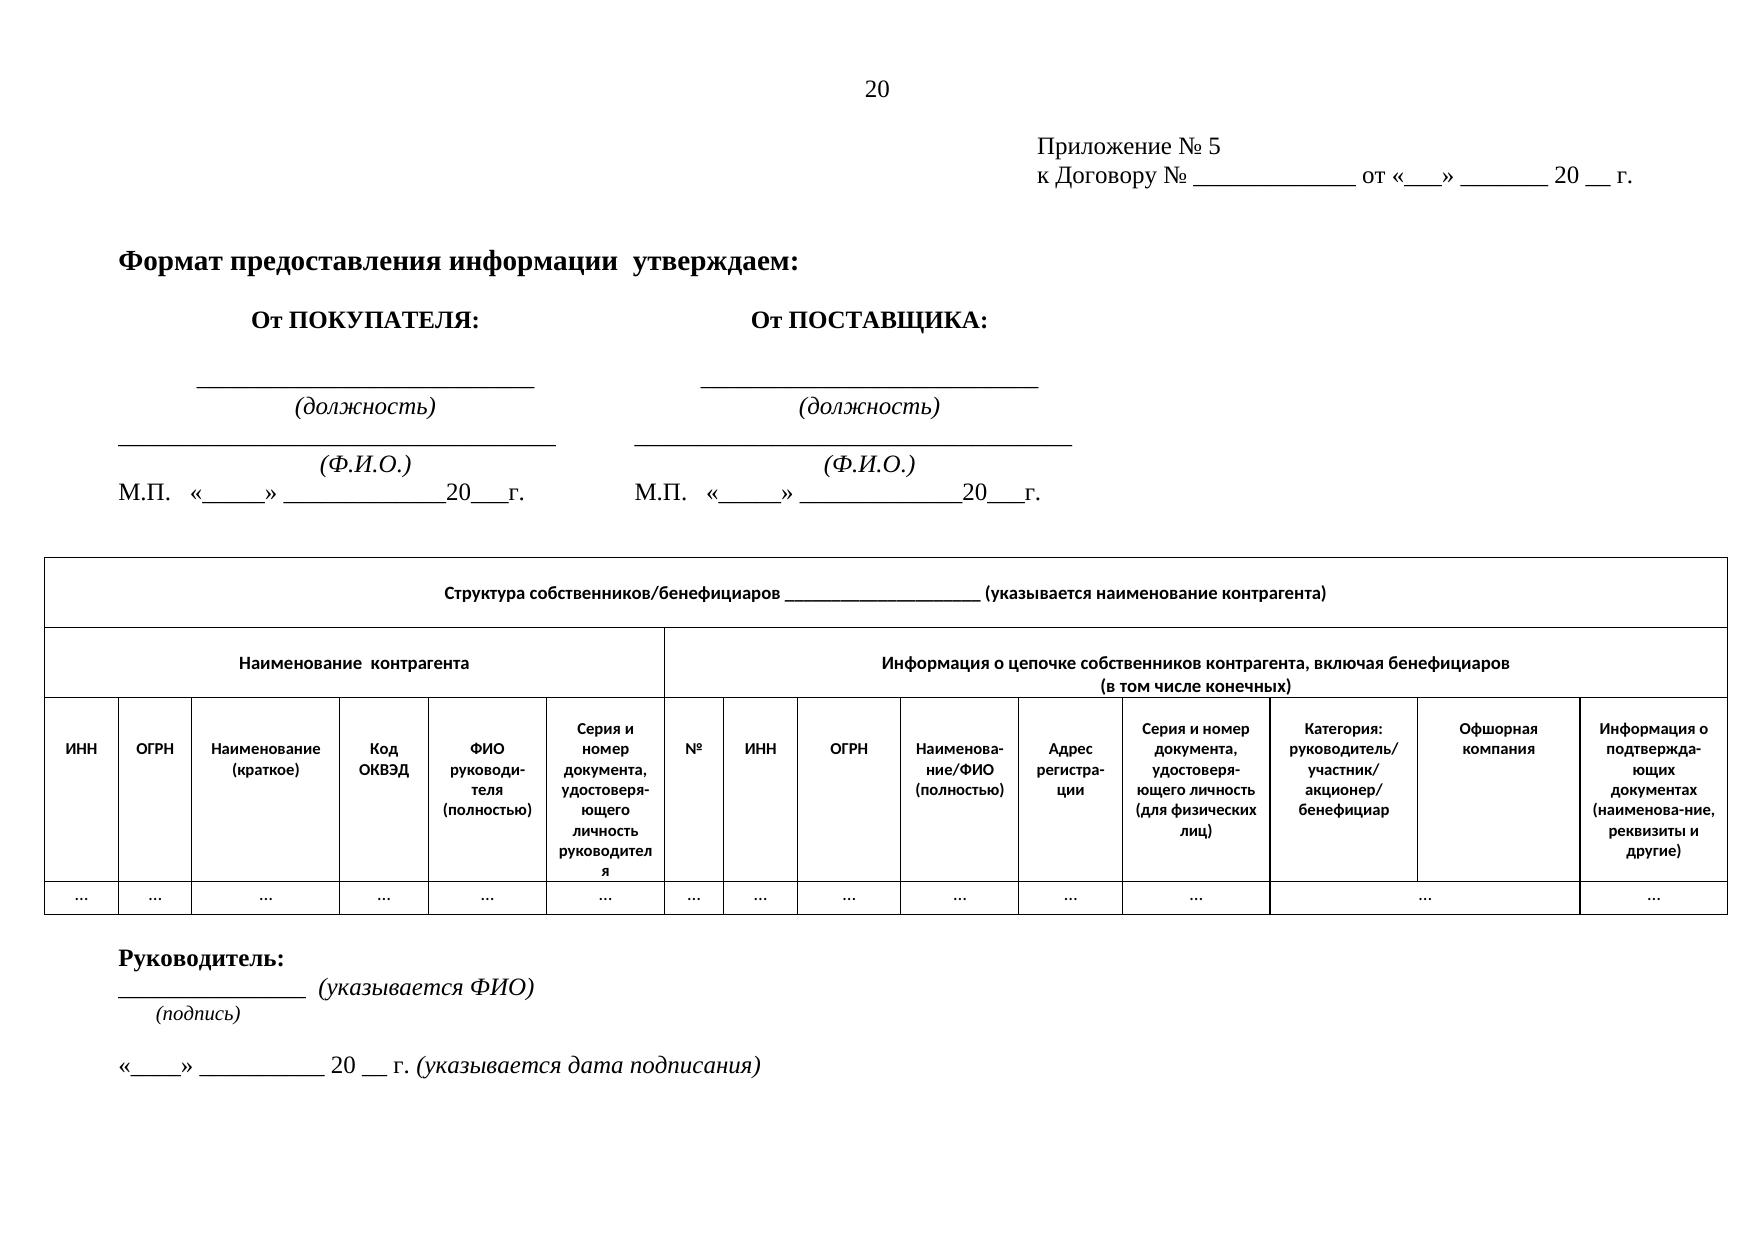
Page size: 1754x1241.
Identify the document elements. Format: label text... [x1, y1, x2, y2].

table_cell … [724, 882, 797, 913]
table_cell … [45, 882, 118, 913]
table_header Структура собственников/бенефициаров _____________________ (указывается наименование контрагента) [45, 558, 1727, 627]
text (подпись) [118, 1001, 1636, 1025]
table_cell … [192, 882, 339, 913]
table_cell … [1271, 882, 1579, 913]
table_cell № [665, 698, 723, 881]
text «____» __________ 20 __ г. (указывается дата подписания) [118, 1050, 1636, 1079]
table_cell ИНН [724, 698, 797, 881]
table_cell Наименование контрагента [45, 628, 664, 697]
table_header От ПОКУПАТЕЛЯ: ___________________________ (должность) ___________________________________ (Ф.И.О.) М.П. «_____» _____________20___г. [107, 305, 623, 506]
table_cell … [340, 882, 428, 913]
text _______________ (указывается ФИО) [118, 972, 1636, 1001]
table_header От ПОСТАВЩИКА: ___________________________ (должность) ___________________________________ (Ф.И.О.) М.П. «_____» _____________20___г. [623, 305, 1115, 506]
table_cell … [1123, 882, 1269, 913]
table_cell … [798, 882, 900, 913]
table_cell Серия и номер документа, удостоверя- ющего личность (для физических лиц) [1123, 698, 1269, 881]
table_cell Адрес регистра- ции [1019, 698, 1122, 881]
table_cell Код ОКВЭД [340, 698, 428, 881]
table_cell Офшорная компания [1418, 698, 1579, 881]
table_cell … [1019, 882, 1122, 913]
table_cell ОГРН [798, 698, 900, 881]
table_cell Информация о подтвержда-ющих документах (наименова-ние, реквизиты и другие) [1581, 698, 1727, 881]
text Формат предоставления информации утверждаем: [118, 243, 1636, 276]
table_cell … [119, 882, 191, 913]
table_cell Информация о цепочке собственников контрагента, включая бенефициаров (в том числе конечных) [665, 628, 1727, 697]
table_cell Категория: руководитель/ участник/ акционер/ бенефициар [1271, 698, 1417, 881]
table_cell Наименова-ние/ФИО (полностью) [901, 698, 1018, 881]
table_cell … [901, 882, 1018, 913]
table_cell … [665, 882, 723, 913]
table_cell … [429, 882, 546, 913]
table_cell ФИО руководи-теля (полностью) [429, 698, 546, 881]
table_cell ОГРН [119, 698, 191, 881]
table_cell … [547, 882, 664, 913]
table_cell … [1581, 882, 1727, 913]
table_cell Наименование (краткое) [192, 698, 339, 881]
text к Договору № _____________ от «___» _______ 20 __ г. [118, 160, 1636, 189]
table_cell Серия и номер документа, удостоверя-ющего личность руководителя [547, 698, 664, 881]
table_cell ИНН [45, 698, 118, 881]
text Руководитель: [118, 943, 1636, 972]
text Приложение № 5 [118, 131, 1636, 160]
